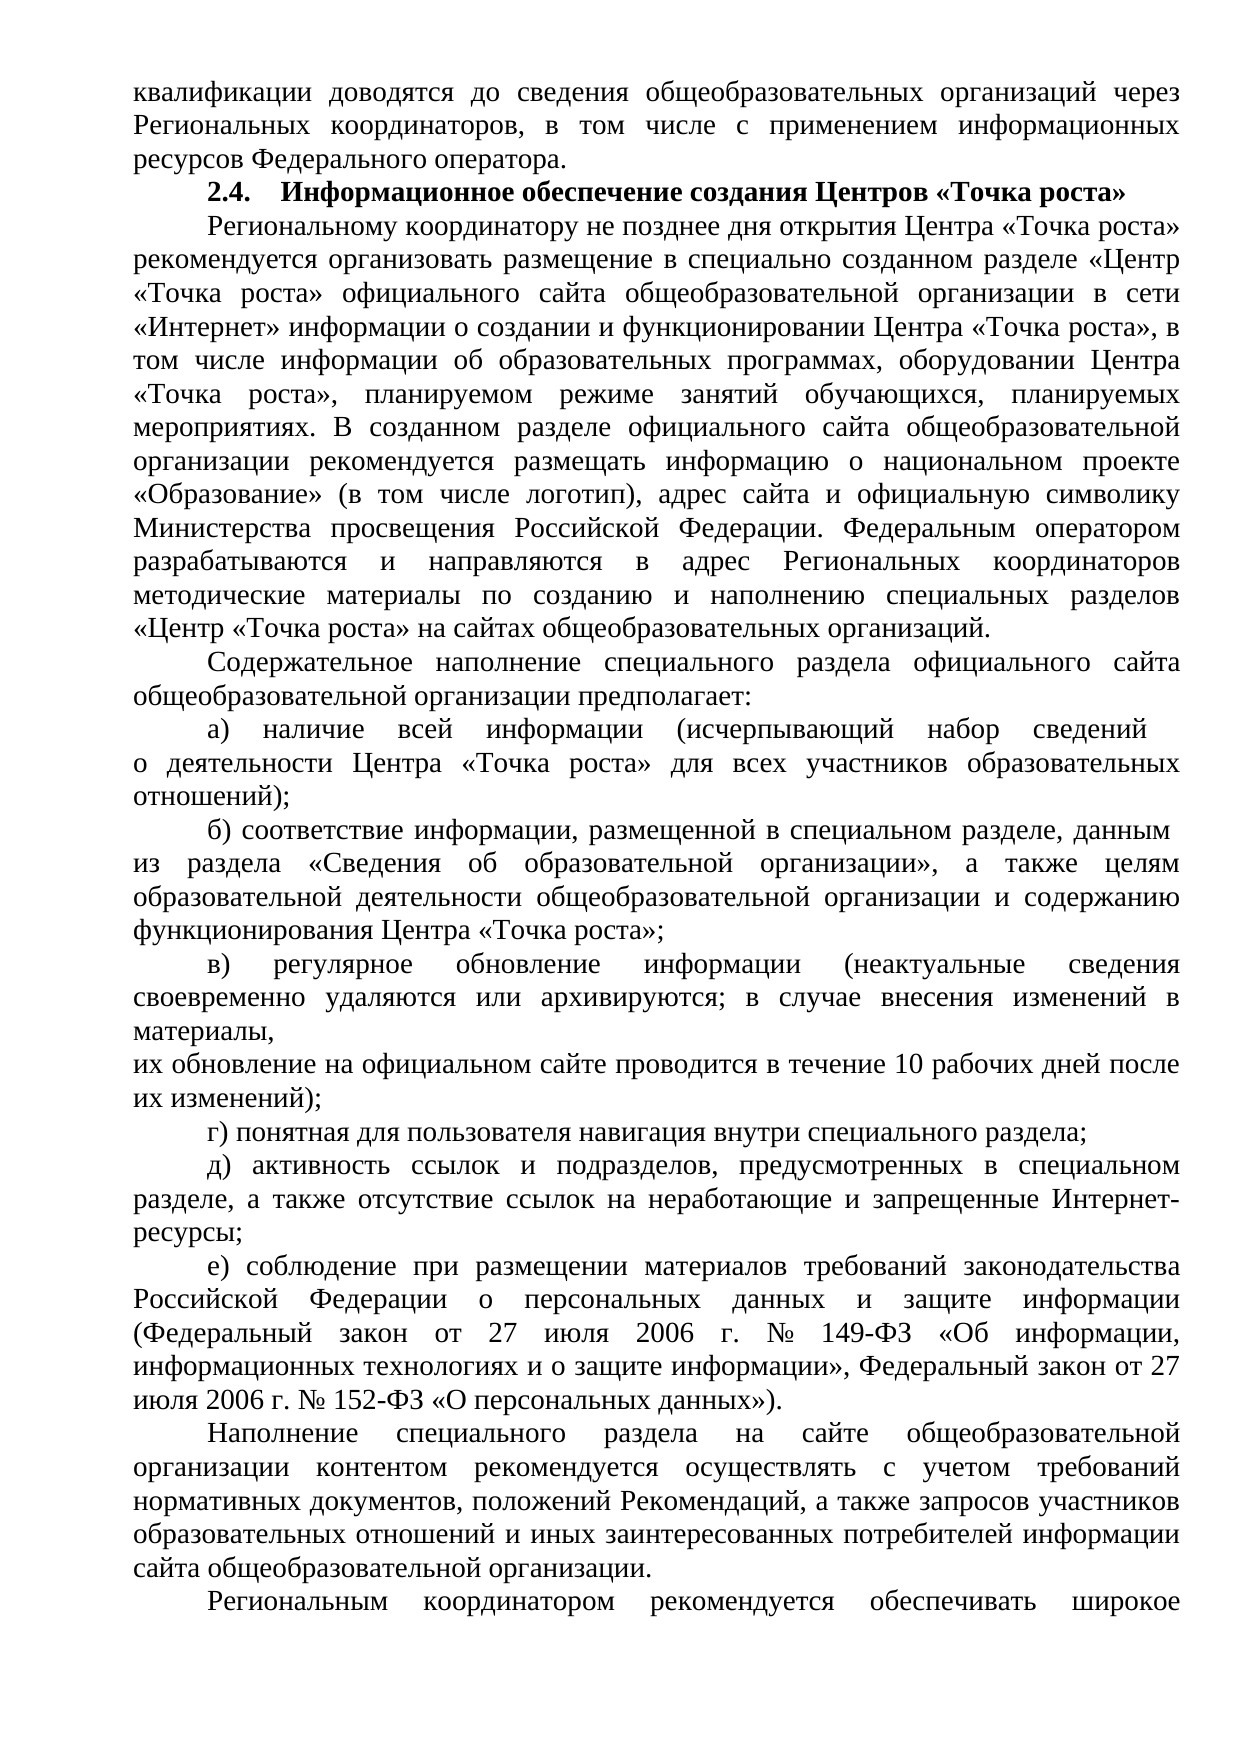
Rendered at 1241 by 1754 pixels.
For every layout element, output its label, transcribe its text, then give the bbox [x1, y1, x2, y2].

text Содержательное наполнение специального раздела официального сайта общеобразовательной организации предполагает: [133, 644, 1181, 711]
text а) наличие всей информации (исчерпывающий набор сведений о деятельности Центра «Точка роста» для всех участников образовательных отношений); [133, 711, 1181, 812]
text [133, 1583, 1181, 1617]
text г) понятная для пользователя навигация внутри специального раздела; [133, 1114, 1181, 1147]
text б) соответствие информации, размещенной в специальном разделе, данным из раздела «Сведения об образовательной организации», а также целям образовательной деятельности общеобразовательной организации и содержанию функционирования Центра «Точка роста»; [133, 812, 1181, 946]
text в) регулярное обновление информации (неактуальные сведения своевременно удаляются или архивируются; в случае внесения изменений в материалы, их обновление на официальном сайте проводится в течение 10 рабочих дней после их изменений); [133, 946, 1181, 1114]
text е) соблюдение при размещении материалов требований законодательства Российской Федерации о персональных данных и защите информации (Федеральный закон от 27 июля 2006 г. № 149-ФЗ «Об информации, информационных технологиях и о защите информации», Федеральный закон от 27 июля 2006 г. № 152-ФЗ «О персональных данных»). [133, 1248, 1181, 1416]
list Информационное обеспечение создания Центров «Точка роста» [133, 174, 1181, 208]
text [133, 74, 1181, 174]
text Наполнение специального раздела на сайте общеобразовательной организации контентом рекомендуется осуществлять с учетом требований нормативных документов, положений Рекомендаций, а также запросов участников образовательных отношений и иных заинтересованных потребителей информации сайта общеобразовательной организации. [133, 1416, 1181, 1583]
text д) активность ссылок и подразделов, предусмотренных в специальном разделе, а также отсутствие ссылок на неработающие и запрещенные Интернет-ресурсы; [133, 1147, 1181, 1248]
text Региональному координатору не позднее дня открытия Центра «Точка роста» рекомендуется организовать размещение в специально созданном разделе «Центр «Точка роста» официального сайта общеобразовательной организации в сети «Интернет» информации о создании и функционировании Центра «Точка роста», в том числе информации об образовательных программах, оборудовании Центра «Точка роста», планируемом режиме занятий обучающихся, планируемых мероприятиях. В созданном разделе официального сайта общеобразовательной организации рекомендуется размещать информацию о национальном проекте «Образование» (в том числе логотип), адрес сайта и официальную символику Министерства просвещения Российской Федерации. Федеральным оператором разрабатываются и направляются в адрес Региональных координаторов методические материалы по созданию и наполнению специальных разделов «Центр «Точка роста» на сайтах общеобразовательных организаций. [133, 208, 1181, 644]
